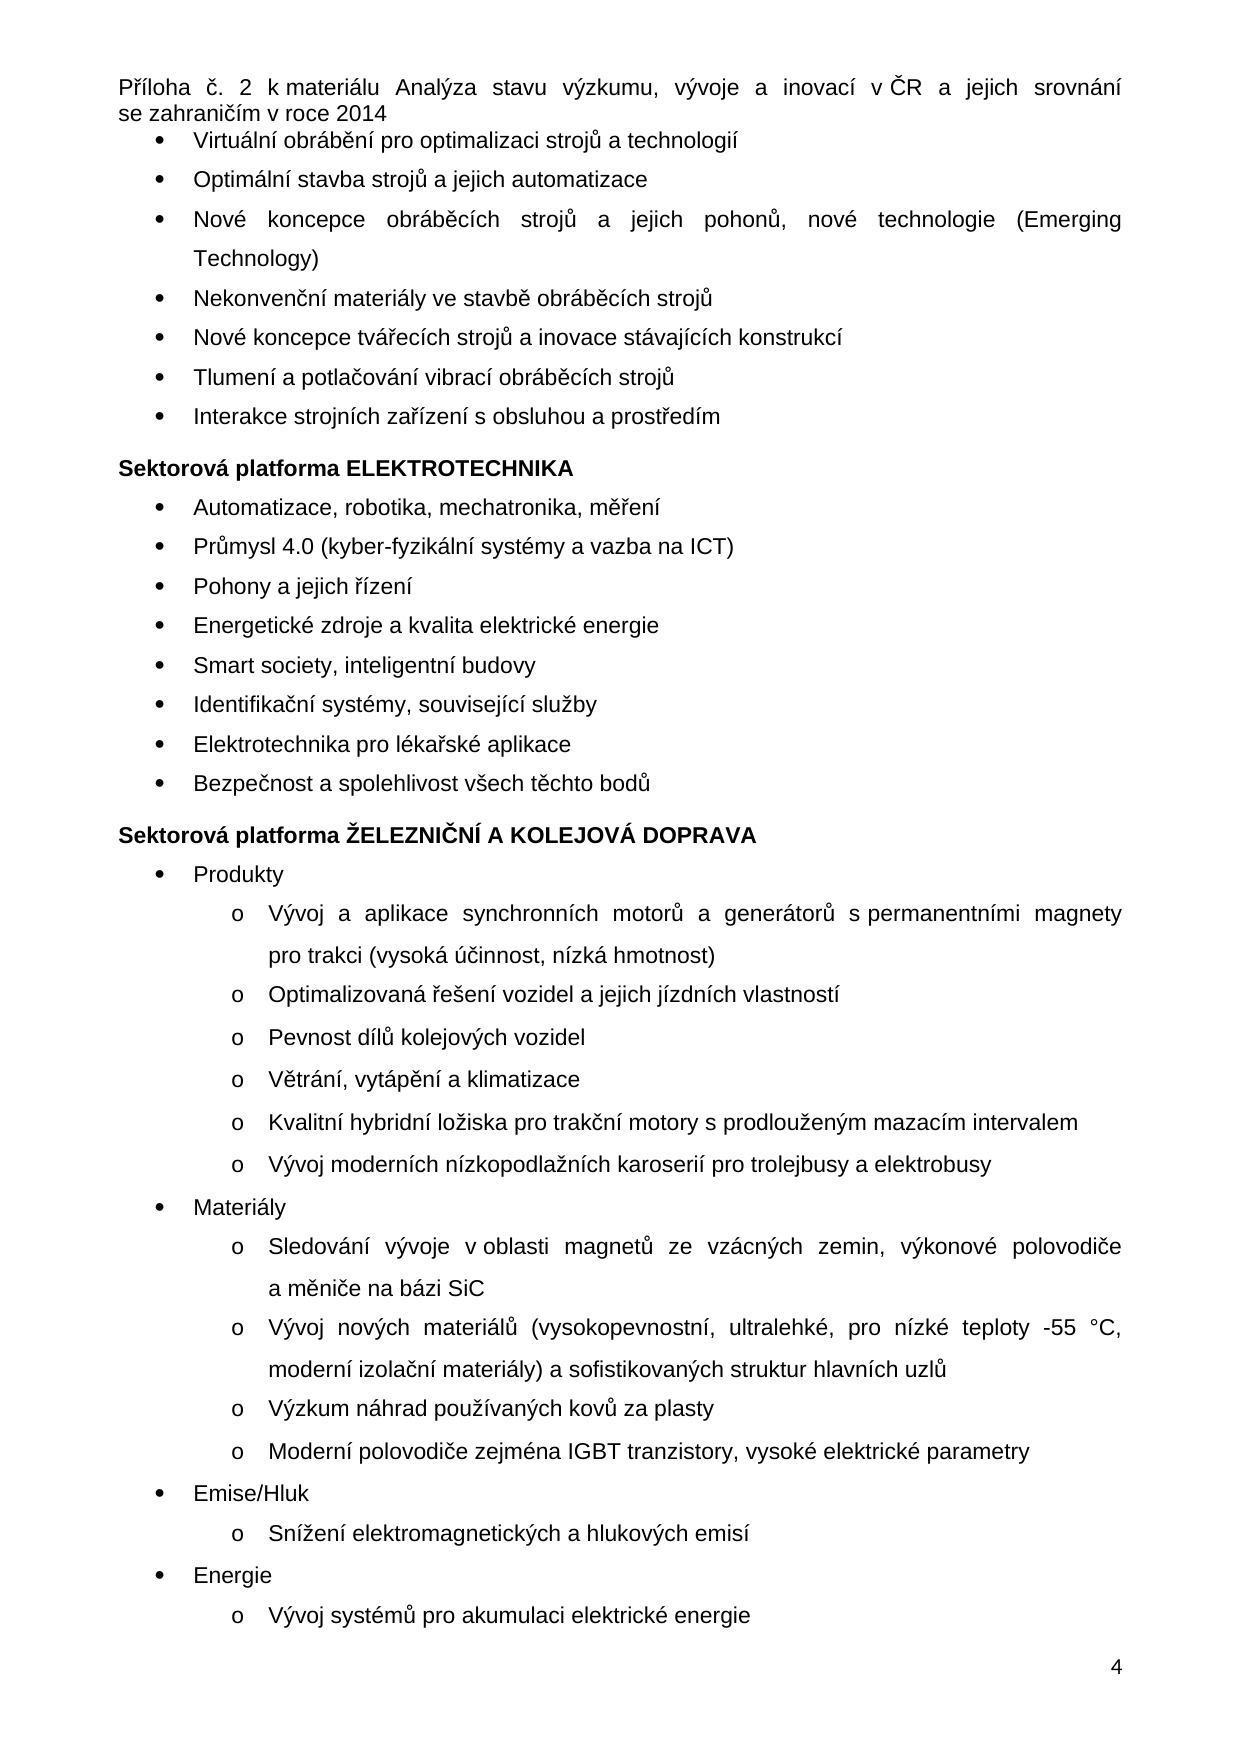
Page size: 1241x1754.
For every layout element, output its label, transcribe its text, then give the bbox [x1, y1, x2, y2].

list Vývoj moderních nízkopodlažních karoserií pro trolejbusy a elektrobusy [231, 1151, 1122, 1180]
list Automatizace, robotika, mechatronika, měření [156, 494, 1122, 520]
list Emise/Hluk [156, 1480, 1122, 1507]
list Vývoj systémů pro akumulaci elektrické energie [231, 1602, 1122, 1630]
list Identifikační systémy, související služby [156, 691, 1122, 717]
list Nové koncepce obráběcích strojů a jejich pohonů, nové technologie (Emerging Technology) [156, 206, 1122, 271]
list Smart society, inteligentní budovy [156, 652, 1122, 678]
list Energetické zdroje a kvalita elektrické energie [156, 612, 1122, 638]
list Optimalizovaná řešení vozidel a jejich jízdních vlastností [231, 981, 1122, 1010]
list Výzkum náhrad používaných kovů za plasty [231, 1395, 1122, 1423]
list Moderní polovodiče zejména IGBT tranzistory, vysoké elektrické parametry [231, 1438, 1122, 1466]
list Průmysl 4.0 (kyber-fyzikální systémy a vazba na ICT) [156, 533, 1122, 559]
list Kvalitní hybridní ložiska pro trakční motory s prodlouženým mazacím intervalem [231, 1109, 1122, 1137]
list Nekonvenční materiály ve stavbě obráběcích strojů [156, 284, 1122, 311]
list Elektrotechnika pro lékařské aplikace [156, 731, 1122, 757]
list Energie [156, 1562, 1122, 1588]
text Sektorová platforma ŽELEZNIČNÍ A KOLEJOVÁ DOPRAVA [118, 822, 1122, 848]
list Vývoj a aplikace synchronních motorů a generátorů s permanentními magnety pro trakci (vysoká účinnost, nízká hmotnost) [231, 900, 1122, 968]
list Nové koncepce tvářecích strojů a inovace stávajících konstrukcí [156, 324, 1122, 350]
list Produkty [156, 861, 1122, 887]
list Pevnost dílů kolejových vozidel [231, 1024, 1122, 1052]
list Vývoj nových materiálů (vysokopevnostní, ultralehké, pro nízké teploty -55 °C, moderní izolační materiály) a sofistikovaných struktur hlavních uzlů [231, 1314, 1122, 1382]
list Tlumení a potlačování vibrací obráběcích strojů [156, 363, 1122, 390]
list Snížení elektromagnetických a hlukových emisí [231, 1520, 1122, 1548]
list Virtuální obrábění pro optimalizaci strojů a technologií [156, 127, 1122, 153]
list Optimální stavba strojů a jejich automatizace [156, 166, 1122, 192]
list Pohony a jejich řízení [156, 573, 1122, 599]
list Materiály [156, 1194, 1122, 1220]
list Interakce strojních zařízení s obsluhou a prostředím [156, 403, 1122, 429]
text Sektorová platforma ELEKTROTECHNIKA [118, 455, 1122, 481]
list Větrání, vytápění a klimatizace [231, 1066, 1122, 1095]
list Bezpečnost a spolehlivost všech těchto bodů [156, 770, 1122, 796]
list Sledování vývoje v oblasti magnetů ze vzácných zemin, výkonové polovodiče a měniče na bázi SiC [231, 1233, 1122, 1301]
